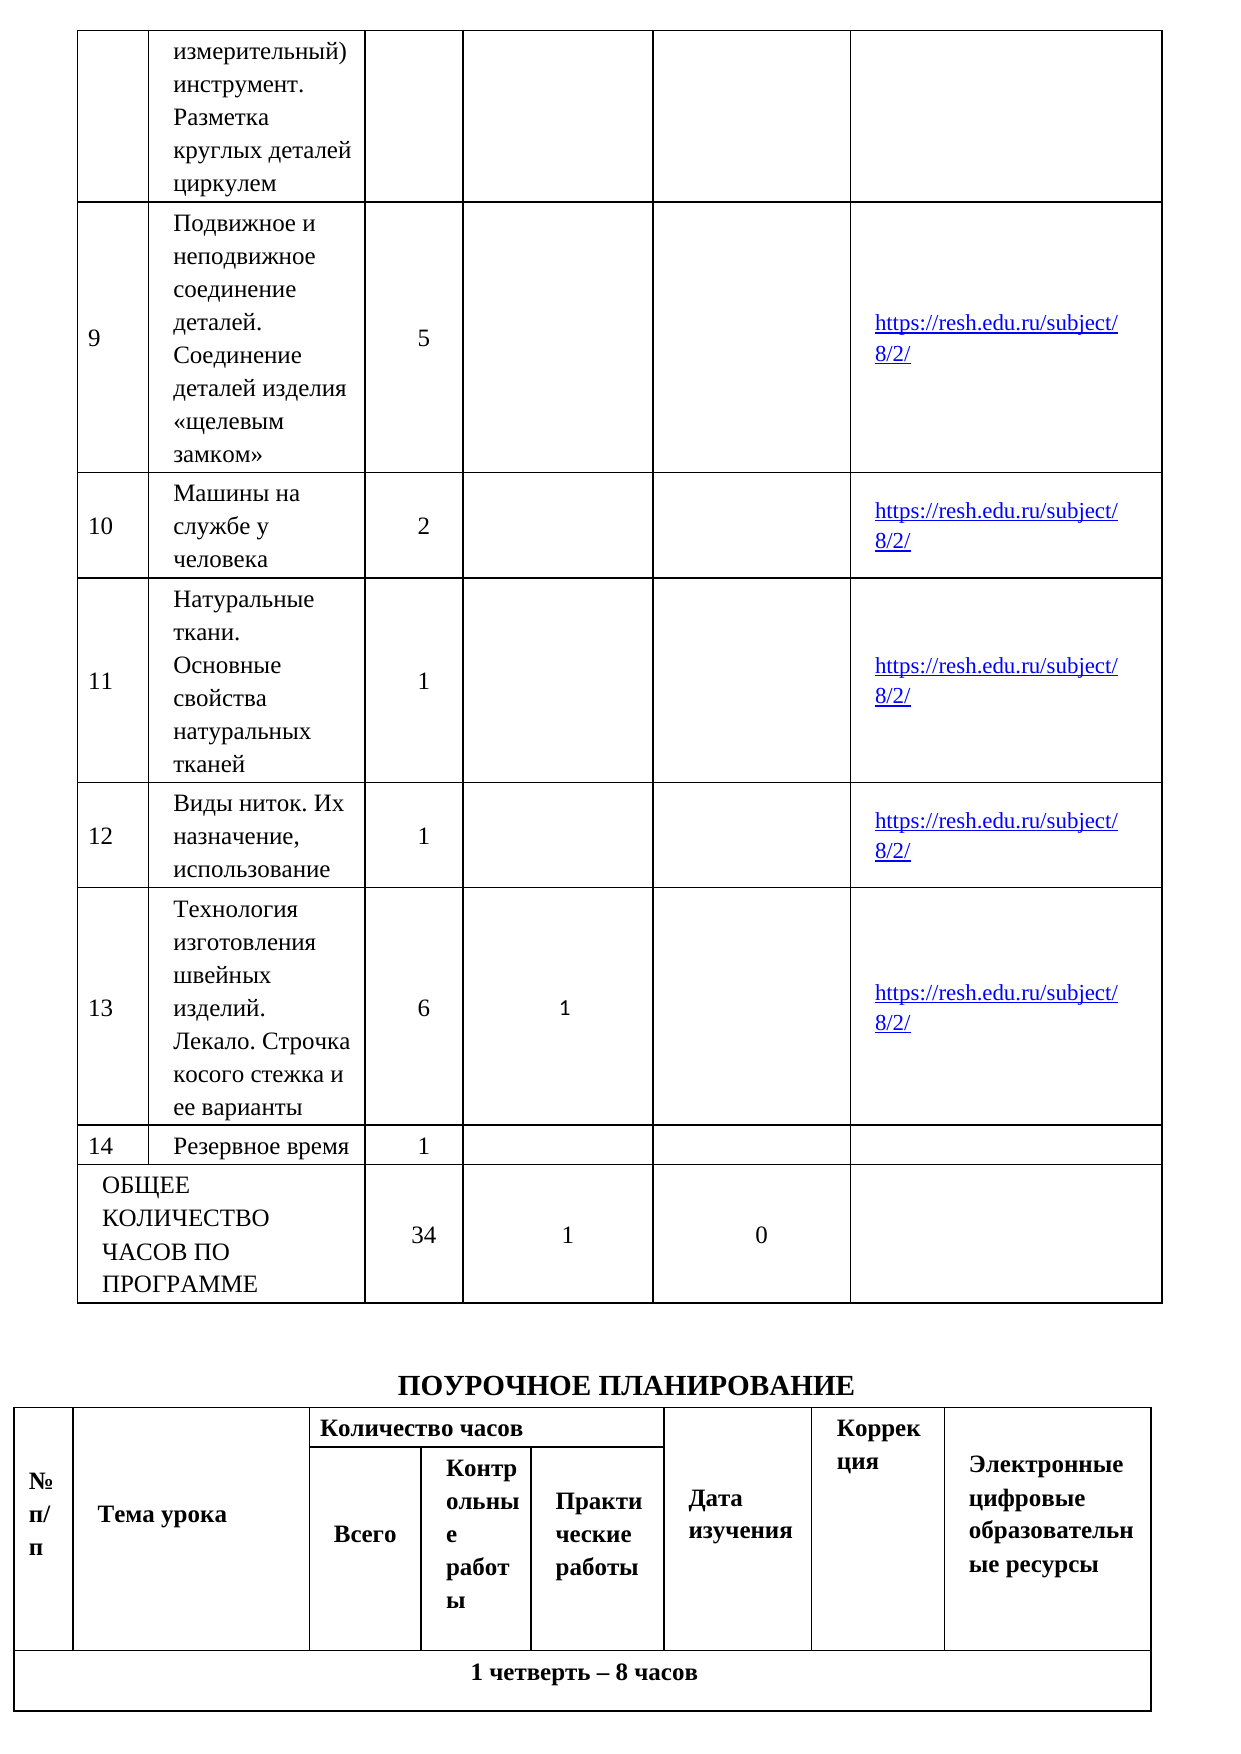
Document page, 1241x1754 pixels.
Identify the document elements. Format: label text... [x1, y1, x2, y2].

table_cell Подвижное и неподвижное соединение деталей. Соединение деталей изделия «щелевым замком» [149, 203, 364, 472]
table_cell 2 [366, 473, 462, 577]
table_cell [851, 1165, 1161, 1302]
table_cell 12 [78, 783, 148, 887]
table_cell 5 [366, 203, 462, 472]
table_cell 1 [464, 888, 652, 1124]
table_cell [464, 473, 652, 577]
table_cell 34 [366, 1165, 462, 1302]
table_cell 13 [78, 888, 148, 1124]
table_cell 1 [464, 1165, 652, 1302]
table_cell https://resh.edu.ru/subject/8/2/ [851, 203, 1161, 472]
table_header Коррекция [812, 1408, 944, 1650]
table_cell Виды ниток. Их назначение, использование [149, 783, 364, 887]
table_cell Контрольные работы [422, 1448, 530, 1650]
table_cell Технология изготовления швейных изделий. Лекало. Строчка косого стежка и ее варианты [149, 888, 364, 1124]
table_cell [464, 579, 652, 781]
table_cell [464, 783, 652, 887]
table_cell 0 [654, 1165, 850, 1302]
table_header Электронные цифровые образовательные ресурсы [945, 1408, 1150, 1650]
table_cell [464, 1126, 652, 1164]
table_cell https://resh.edu.ru/subject/8/2/ [851, 888, 1161, 1124]
table_cell https://resh.edu.ru/subject/8/2/ [851, 473, 1161, 577]
table_cell 9 [78, 203, 148, 472]
table_cell 8 [78, 31, 148, 201]
table_cell Машины на службе у человека [149, 473, 364, 577]
table_cell Практические работы [532, 1448, 663, 1650]
table_cell [654, 203, 850, 472]
table_cell [464, 31, 652, 201]
table_cell Натуральные ткани. Основные свойства натуральных тканей [149, 579, 364, 781]
table_cell Всего [310, 1448, 420, 1650]
table_cell [654, 888, 850, 1124]
table_cell [654, 31, 850, 201]
text ПОУРОЧНОЕ ПЛАНИРОВАНИЕ [101, 1368, 1152, 1402]
table_cell 2 [366, 31, 462, 201]
table_cell 14 [78, 1126, 148, 1164]
table_cell 1 [366, 579, 462, 781]
table_header Дата изучения [665, 1408, 811, 1650]
table_cell https://resh.edu.ru/subject/8/2/ [851, 579, 1161, 781]
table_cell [149, 31, 364, 201]
table_header Количество часов [310, 1408, 663, 1446]
table_cell Резервное время [149, 1126, 364, 1164]
table_cell [654, 783, 850, 887]
table_cell 6 [366, 888, 462, 1124]
table_cell 1 [366, 1126, 462, 1164]
table_cell 10 [78, 473, 148, 577]
table_cell [654, 579, 850, 781]
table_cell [851, 31, 1161, 201]
table_cell 11 [78, 579, 148, 781]
table_cell 1 четверть – 8 часов [15, 1651, 1150, 1710]
table_header Тема урока [74, 1408, 309, 1650]
table_cell [851, 1126, 1161, 1164]
table_cell 1 [366, 783, 462, 887]
table_cell [654, 1126, 850, 1164]
table_cell [654, 473, 850, 577]
table_cell ОБЩЕЕ КОЛИЧЕСТВО ЧАСОВ ПО ПРОГРАММЕ [78, 1165, 364, 1302]
table_header № п/п [15, 1408, 72, 1650]
table_cell https://resh.edu.ru/subject/8/2/ [851, 783, 1161, 887]
table_cell [464, 203, 652, 472]
